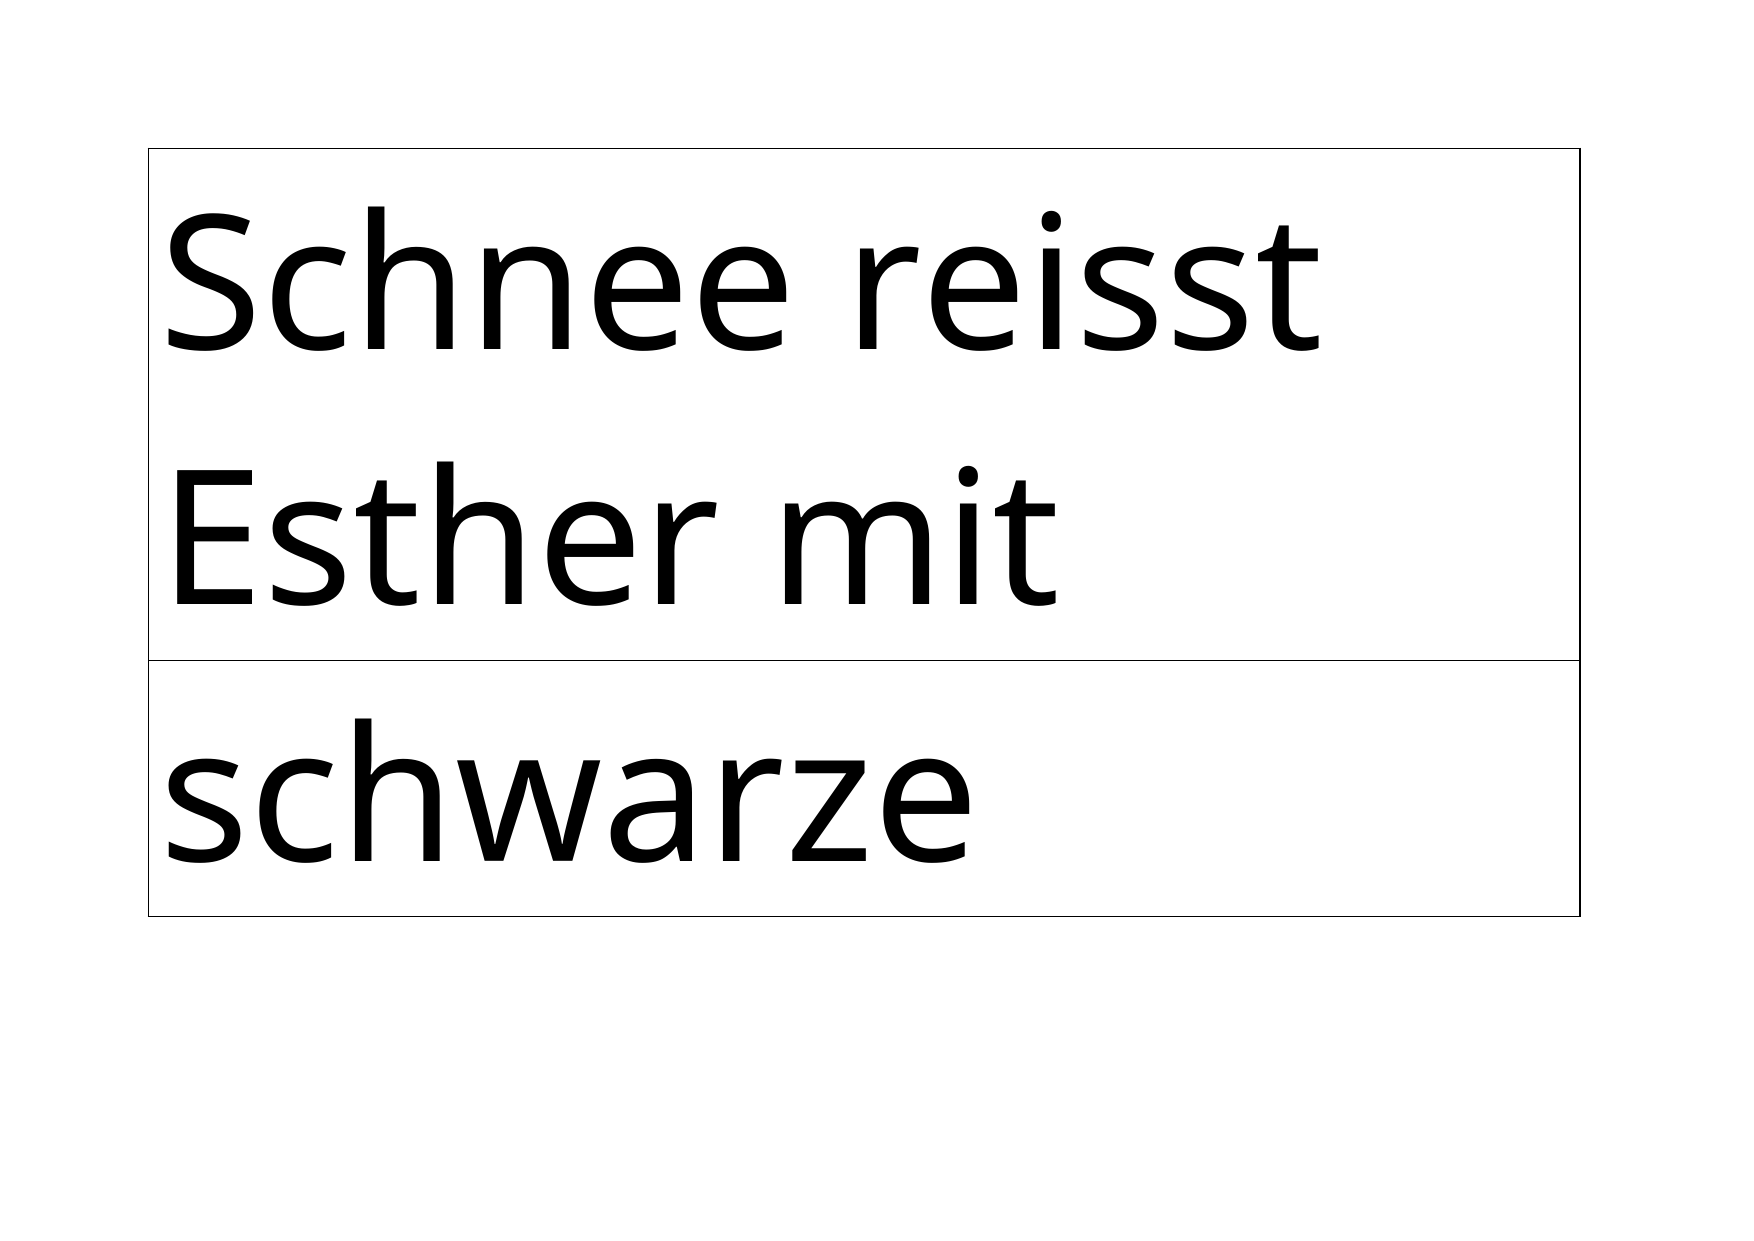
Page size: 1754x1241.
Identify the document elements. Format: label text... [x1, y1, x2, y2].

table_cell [149, 661, 1579, 916]
table_header Schnee reisst Esther mit [149, 149, 1579, 659]
